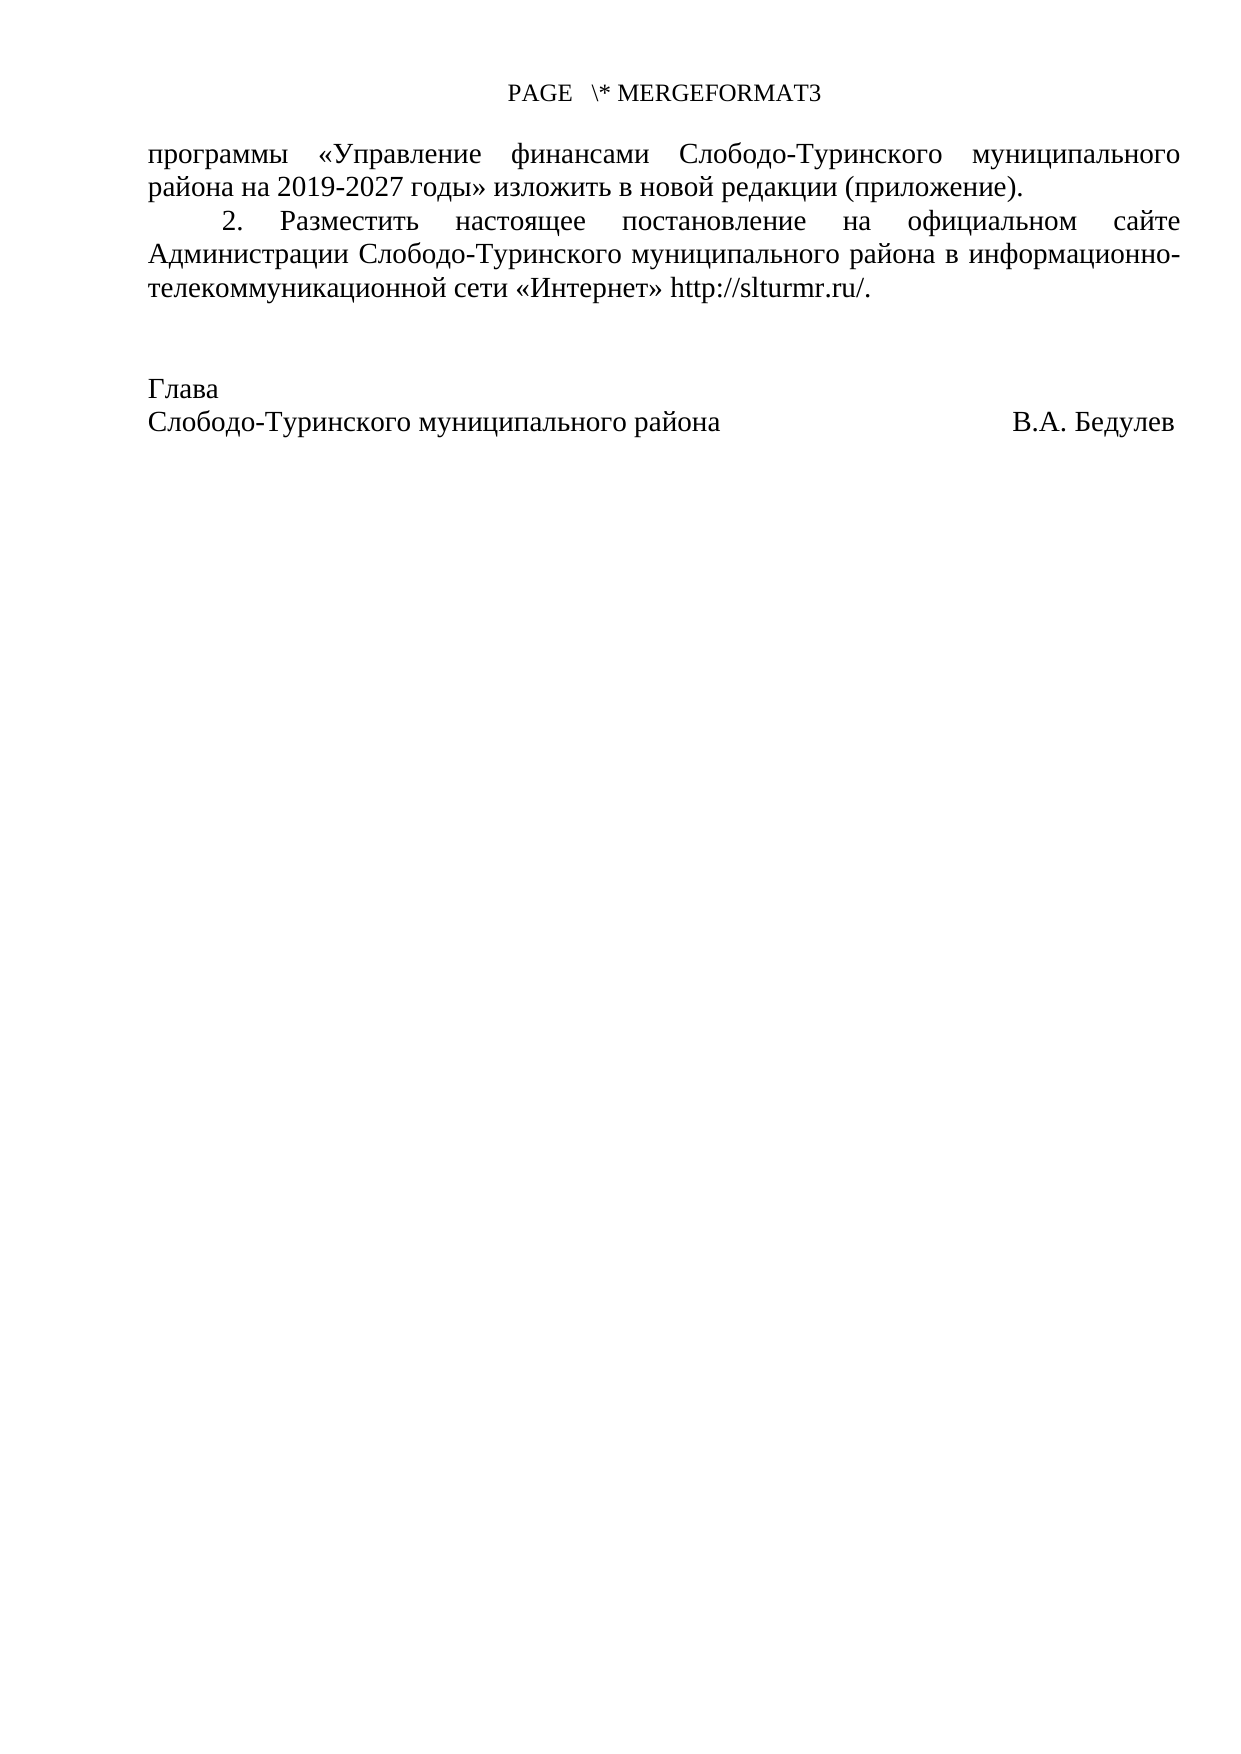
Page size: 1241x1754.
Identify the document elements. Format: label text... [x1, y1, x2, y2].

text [148, 136, 1181, 203]
text 2. Разместить настоящее постановление на официальном сайте Администрации Слободо-Туринского муниципального района в информационно-телекоммуникационной сети «Интернет» http://slturmr.ru/. [148, 203, 1181, 304]
text Слободо-Туринского муниципального района В.А. Бедулев [148, 404, 1181, 438]
text Глава [148, 371, 1181, 404]
